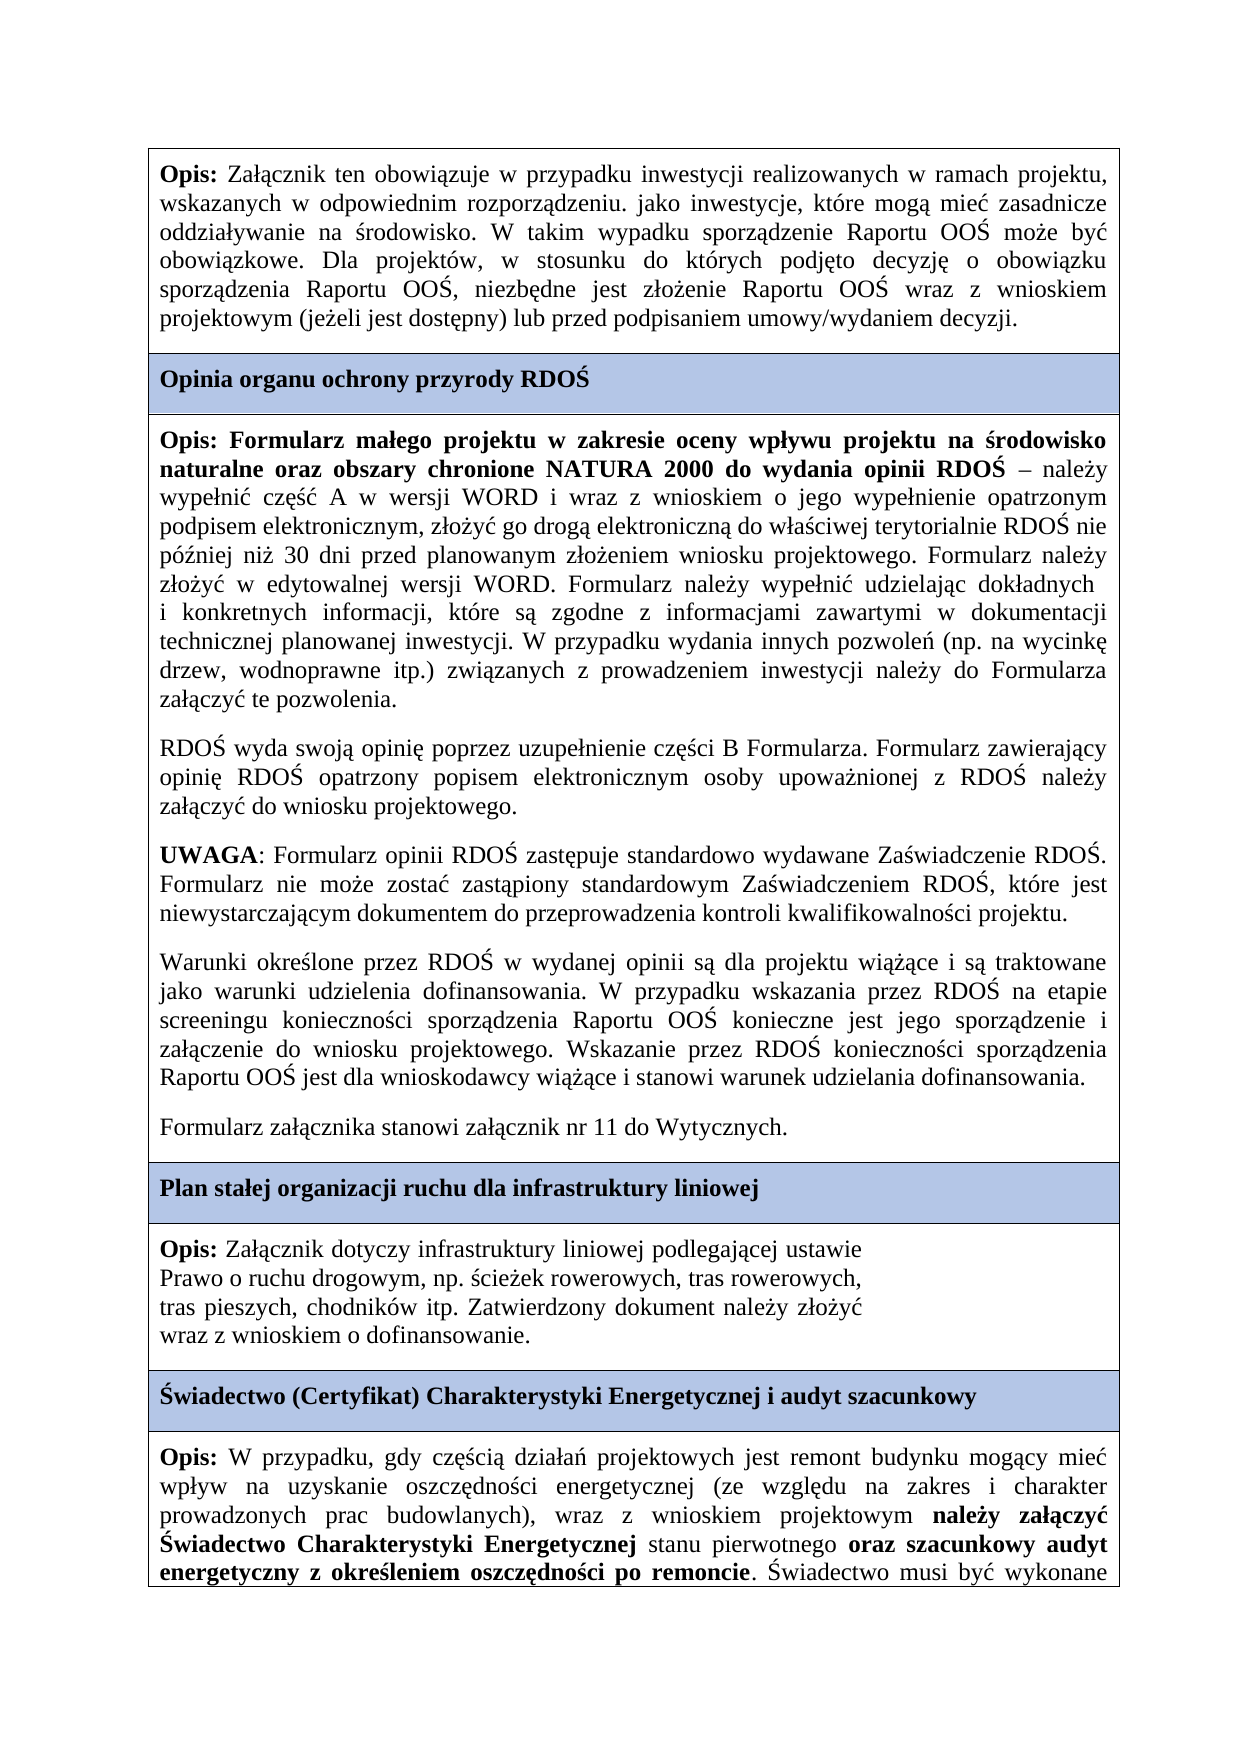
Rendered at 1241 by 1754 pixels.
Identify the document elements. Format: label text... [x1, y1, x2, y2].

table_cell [149, 1432, 1119, 1586]
table_cell Opinia organu ochrony przyrody RDOŚ [149, 354, 1119, 413]
table_cell Opis: Formularz małego projektu w zakresie oceny wpływu projektu na środowisko naturalne oraz obszary chronione NATURA 2000 do wydania opinii RDOŚ – należy wypełnić część A w wersji WORD i wraz z wnioskiem o jego wypełnienie opatrzonym podpisem elektronicznym, złożyć go drogą elektroniczną do właściwej terytorialnie RDOŚ nie później niż 30 dni przed planowanym złożeniem wniosku projektowego. Formularz należy złożyć w edytowalnej wersji WORD. Formularz należy wypełnić udzielając dokładnych i konkretnych informacji, które są zgodne z informacjami zawartymi w dokumentacji technicznej planowanej inwestycji. W przypadku wydania innych pozwoleń (np. na wycinkę drzew, wodnoprawne itp.) związanych z prowadzeniem inwestycji należy do Formularza załączyć te pozwolenia. RDOŚ wyda swoją opinię poprzez uzupełnienie części B Formularza. Formularz zawierający opinię RDOŚ opatrzony popisem elektronicznym osoby upoważnionej z RDOŚ należy załączyć do wniosku projektowego. UWAGA: Formularz opinii RDOŚ zastępuje standardowo wydawane Zaświadczenie RDOŚ. Formularz nie może zostać zastąpiony standardowym Zaświadczeniem RDOŚ, które jest niewystarczającym dokumentem do przeprowadzenia kontroli kwalifikowalności projektu. Warunki określone przez RDOŚ w wydanej opinii są dla projektu wiążące i są traktowane jako warunki udzielenia dofinansowania. W przypadku wskazania przez RDOŚ na etapie screeningu konieczności sporządzenia Raportu OOŚ konieczne jest jego sporządzenie i załączenie do wniosku projektowego. Wskazanie przez RDOŚ konieczności sporządzenia Raportu OOŚ jest dla wnioskodawcy wiążące i stanowi warunek udzielania dofinansowania. Formularz załącznika stanowi załącznik nr 11 do Wytycznych. [149, 415, 1119, 1162]
table_cell Opis: Załącznik dotyczy infrastruktury liniowej podlegającej ustawie Prawo o ruchu drogowym, np. ścieżek rowerowych, tras rowerowych, tras pieszych, chodników itp. Zatwierdzony dokument należy złożyć wraz z wnioskiem o dofinansowanie. [149, 1224, 1119, 1370]
table_cell Świadectwo (Certyfikat) Charakterystyki Energetycznej i audyt szacunkowy [149, 1371, 1119, 1431]
table_cell Plan stałej organizacji ruchu dla infrastruktury liniowej [149, 1163, 1119, 1223]
table_cell Opis: Załącznik ten obowiązuje w przypadku inwestycji realizowanych w ramach projektu, wskazanych w odpowiednim rozporządzeniu. jako inwestycje, które mogą mieć zasadnicze oddziaływanie na środowisko. W takim wypadku sporządzenie Raportu OOŚ może być obowiązkowe. Dla projektów, w stosunku do których podjęto decyzję o obowiązku sporządzenia Raportu OOŚ, niezbędne jest złożenie Raportu OOŚ wraz z wnioskiem projektowym (jeżeli jest dostępny) lub przed podpisaniem umowy/wydaniem decyzji. [149, 149, 1119, 352]
